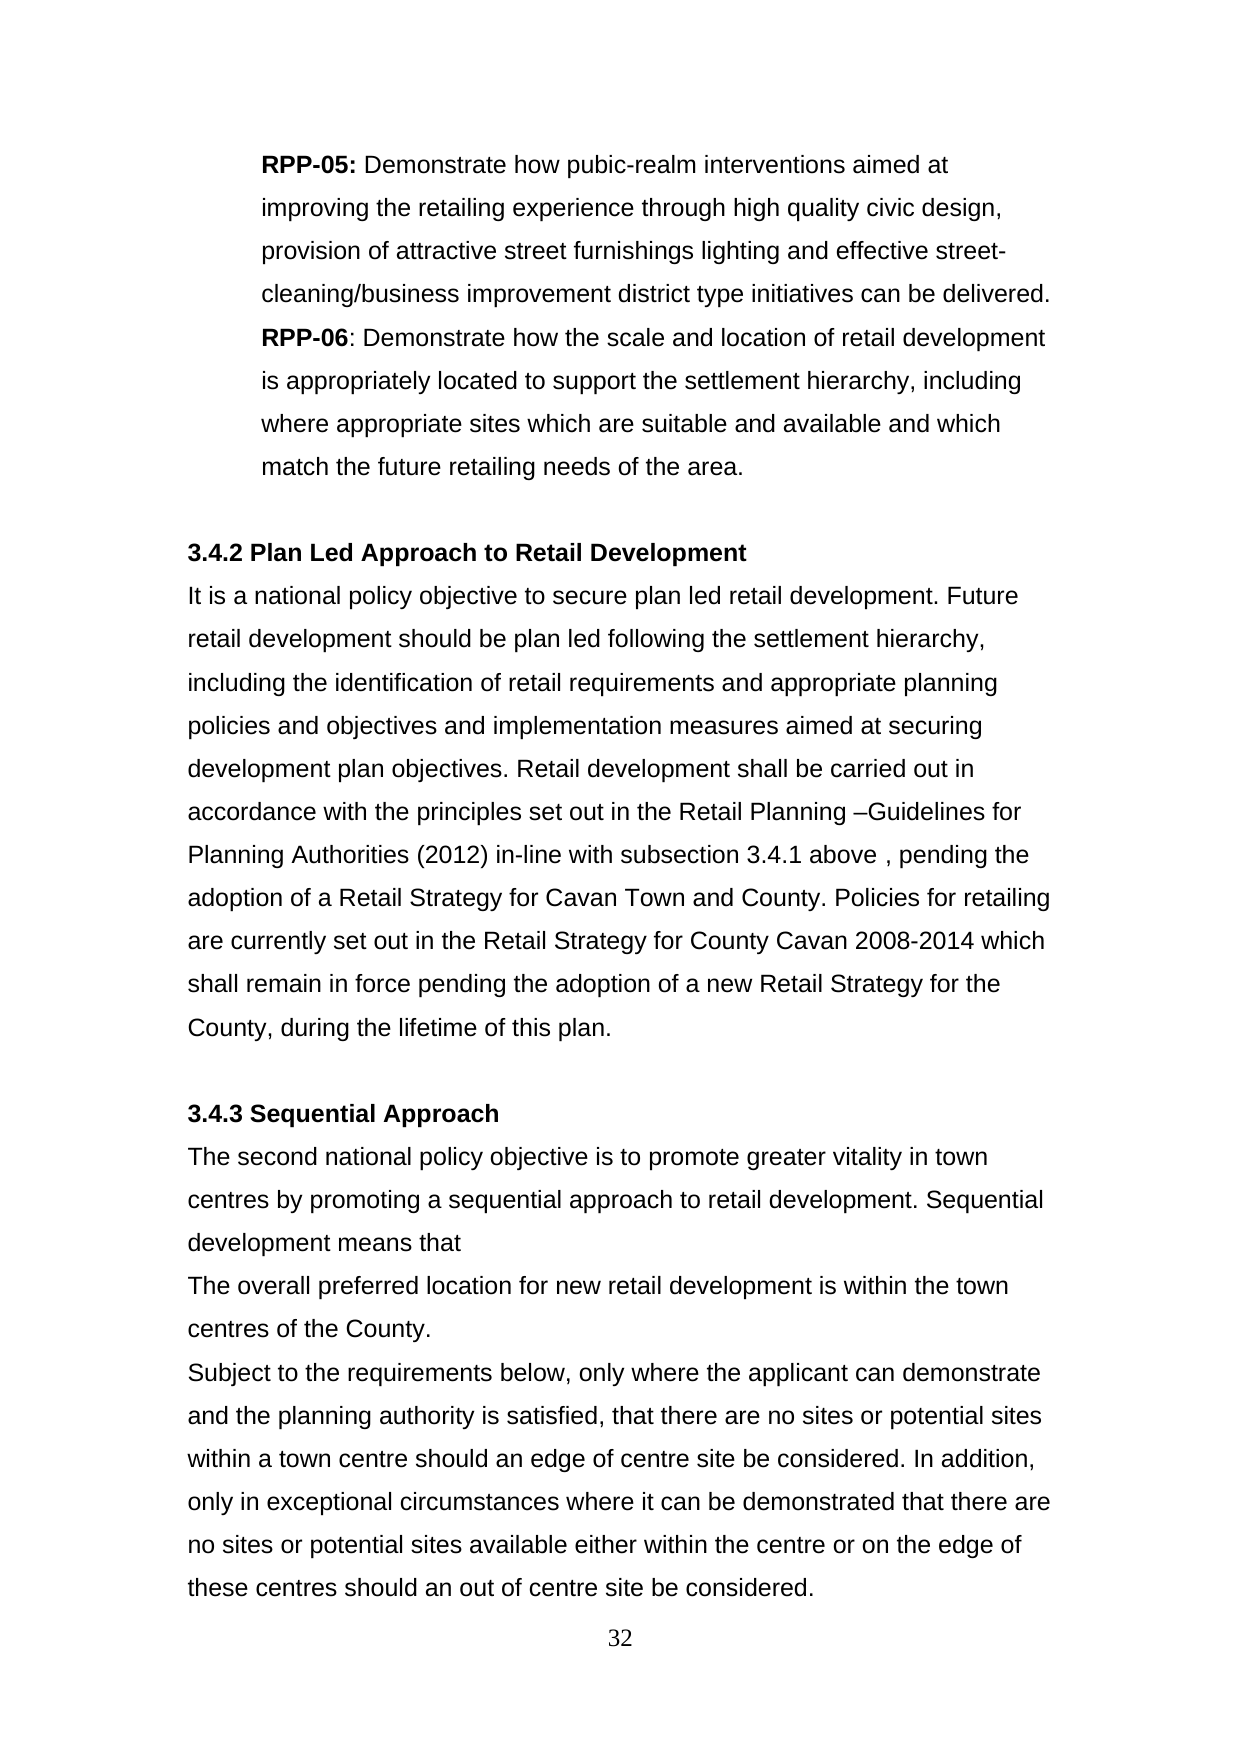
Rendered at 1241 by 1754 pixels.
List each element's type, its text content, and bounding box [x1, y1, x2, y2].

text 3.4.3 Sequential Approach [187, 1099, 1053, 1127]
text It is a national policy objective to secure plan led retail development. Future retail development should be plan led following the settlement hierarchy, including the identification of retail requirements and appropriate planning policies and objectives and implementation measures aimed at securing development plan objectives. Retail development shall be carried out in accordance with the principles set out in the Retail Planning –Guidelines for Planning Authorities (2012) in-line with subsection 3.4.1 above , pending the adoption of a Retail Strategy for Cavan Town and County. Policies for retailing are currently set out in the Retail Strategy for County Cavan 2008-2014 which shall remain in force pending the adoption of a new Retail Strategy for the County, during the lifetime of this plan. [187, 581, 1053, 1041]
list RPP-06: Demonstrate how the scale and location of retail development is appropriately located to support the settlement hierarchy, including where appropriate sites which are suitable and available and which match the future retailing needs of the area. [261, 322, 1053, 481]
text 3.4.2 Plan Led Approach to Retail Development [187, 538, 1053, 567]
text Subject to the requirements below, only where the applicant can demonstrate and the planning authority is satisfied, that there are no sites or potential sites within a town centre should an edge of centre site be considered. In addition, only in exceptional circumstances where it can be demonstrated that there are no sites or potential sites available either within the centre or on the edge of these centres should an out of centre site be considered. [187, 1357, 1053, 1602]
list RPP-05: Demonstrate how pubic-realm interventions aimed at improving the retailing experience through high quality civic design, provision of attractive street furnishings lighting and effective street-cleaning/business improvement district type initiatives can be delivered. [261, 150, 1053, 308]
text The overall preferred location for new retail development is within the town centres of the County. [187, 1271, 1053, 1343]
text The second national policy objective is to promote greater vitality in town centres by promoting a sequential approach to retail development. Sequential development means that [187, 1142, 1053, 1257]
